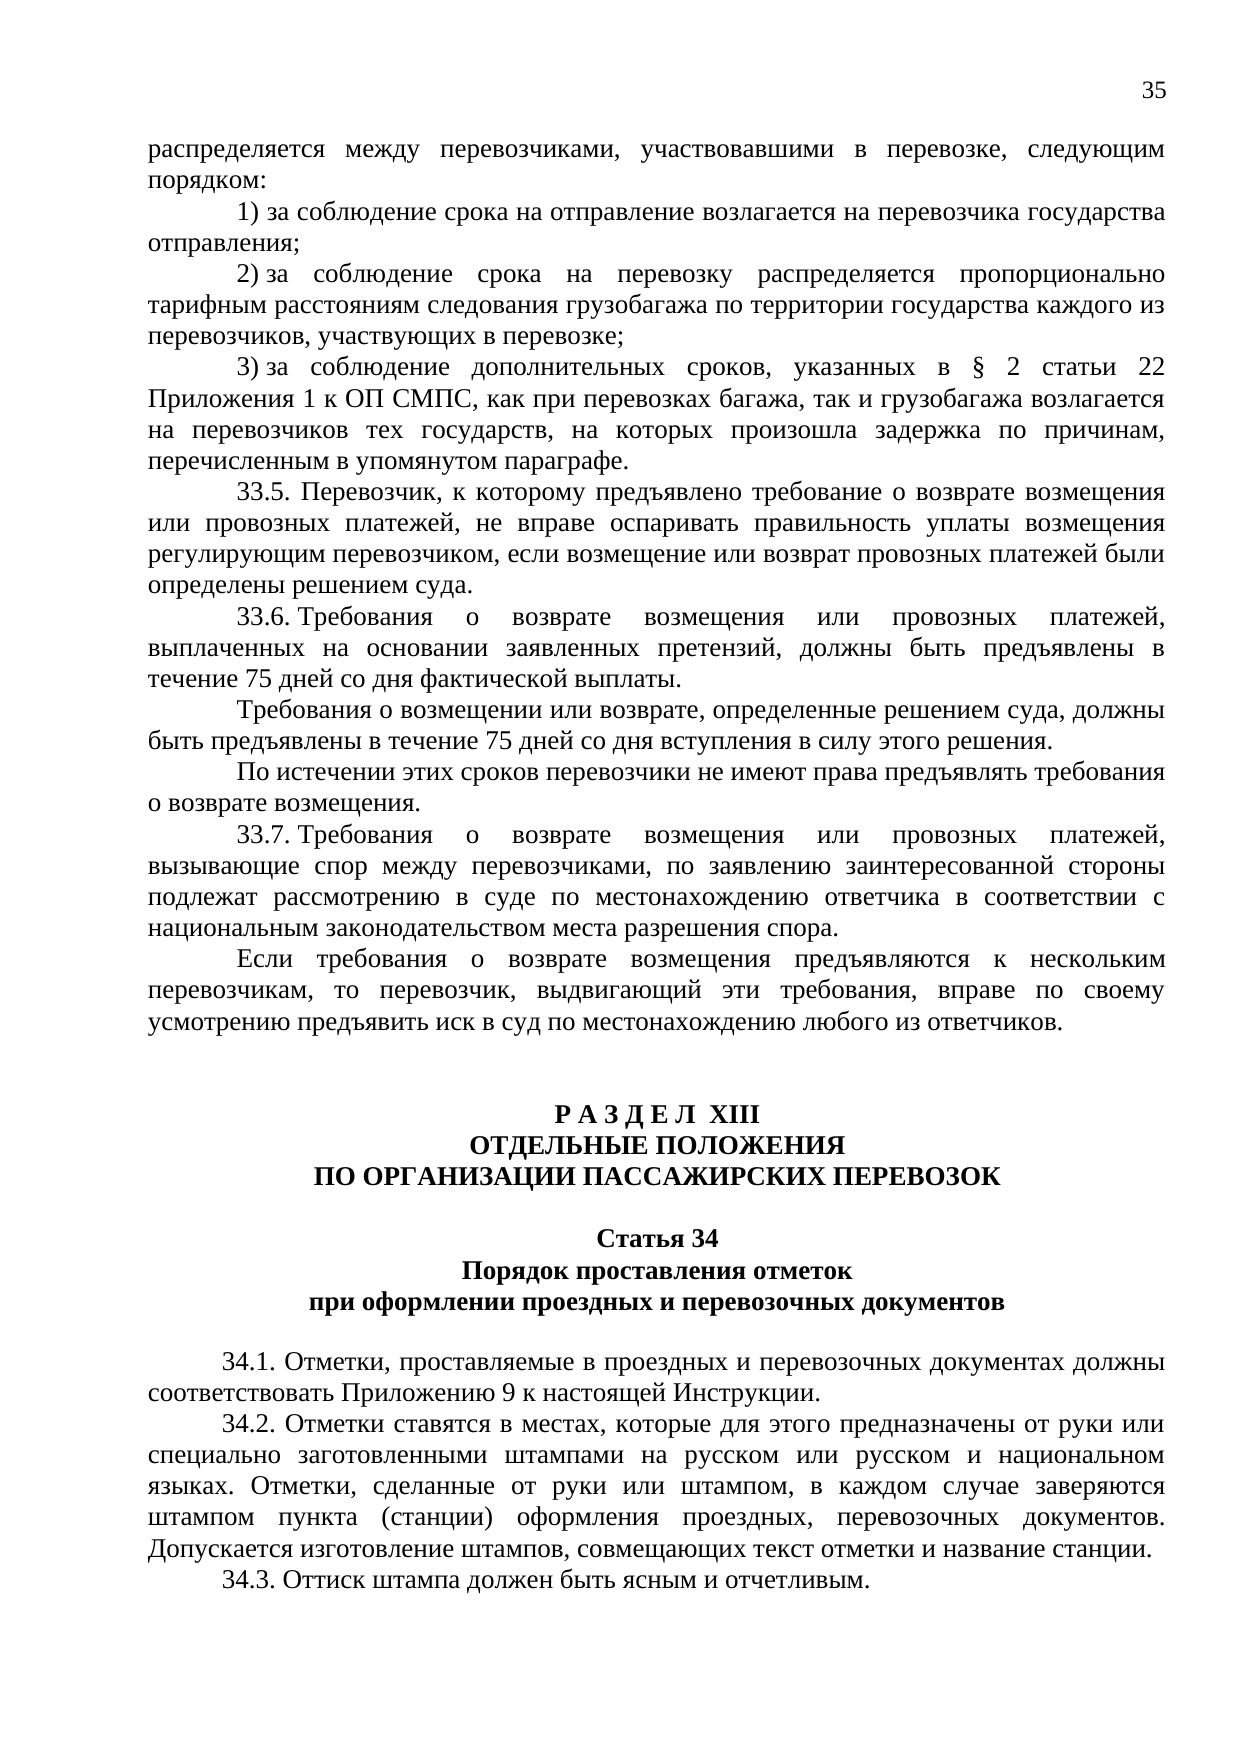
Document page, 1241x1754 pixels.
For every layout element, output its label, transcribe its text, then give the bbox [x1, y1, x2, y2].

text 2) за соблюдение срока на перевозку распределяется пропорционально тарифным расстояниям следования грузобагажа по территории государства каждого из перевозчиков, участвующих в перевозке; [148, 257, 1167, 351]
text 34.1. Отметки, проставляемые в проездных и перевозочных документах должны соответствовать Приложению 9 к настоящей Инструкции. [148, 1345, 1167, 1407]
text 33.5. Перевозчик, к которому предъявлено требование о возврате возмещения или провозных платежей, не вправе оспаривать правильность уплаты возмещения регулирующим перевозчиком, если возмещение или возврат провозных платежей были определены решением суда. [148, 475, 1167, 600]
text Если требования о возврате возмещения предъявляются к нескольким перевозчикам, то перевозчик, выдвигающий эти требования, вправе по своему усмотрению предъявить иск в суд по местонахождению любого из ответчиков. [148, 942, 1167, 1036]
text 3) за соблюдение дополнительных сроков, указанных в § 2 статьи 22 Приложения 1 к ОП СМПС, как при перевозках багажа, так и грузобагажа возлагается на перевозчиков тех государств, на которых произошла задержка по причинам, перечисленным в упомянутом параграфе. [148, 351, 1167, 475]
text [148, 132, 1167, 195]
text По истечении этих сроков перевозчики не имеют права предъявлять требования о возврате возмещения. [148, 755, 1167, 818]
text при оформлении проездных и перевозочных документов [148, 1285, 1167, 1316]
text Статья 34 [148, 1223, 1167, 1254]
text Требования о возмещении или возврате, определенные решением суда, должны быть предъявлены в течение 75 дней со дня вступления в силу этого решения. [148, 693, 1167, 755]
text 1) за соблюдение срока на отправление возлагается на перевозчика государства отправления; [148, 195, 1167, 257]
text 33.7. Требования о возврате возмещения или провозных платежей, вызывающие спор между перевозчиками, по заявлению заинтересованной стороны подлежат рассмотрению в суде по местонахождению ответчика в соответствии с национальным законодательством места разрешения спора. [148, 818, 1167, 942]
text 34.3. Оттиск штампа должен быть ясным и отчетливым. [148, 1563, 1167, 1594]
text ОТДЕЛЬНЫЕ ПОЛОЖЕНИЯ [148, 1129, 1167, 1160]
text Р А З Д Е Л XIII [148, 1098, 1167, 1129]
text 34.2. Отметки ставятся в местах, которые для этого предназначены от руки или специально заготовленными штампами на русском или русском и национальном языках. Отметки, сделанные от руки или штампом, в каждом случае заверяются штампом пункта (станции) оформления проездных, перевозочных документов. Допускается изготовление штампов, совмещающих текст отметки и название станции. [148, 1407, 1167, 1563]
text 33.6. Требования о возврате возмещения или провозных платежей, выплаченных на основании заявленных претензий, должны быть предъявлены в течение 75 дней со дня фактической выплаты. [148, 600, 1167, 693]
text Порядок проставления отметок [148, 1254, 1167, 1285]
text ПО ОРГАНИЗАЦИИ ПАССАЖИРСКИХ ПЕРЕВОЗОК [148, 1160, 1167, 1191]
